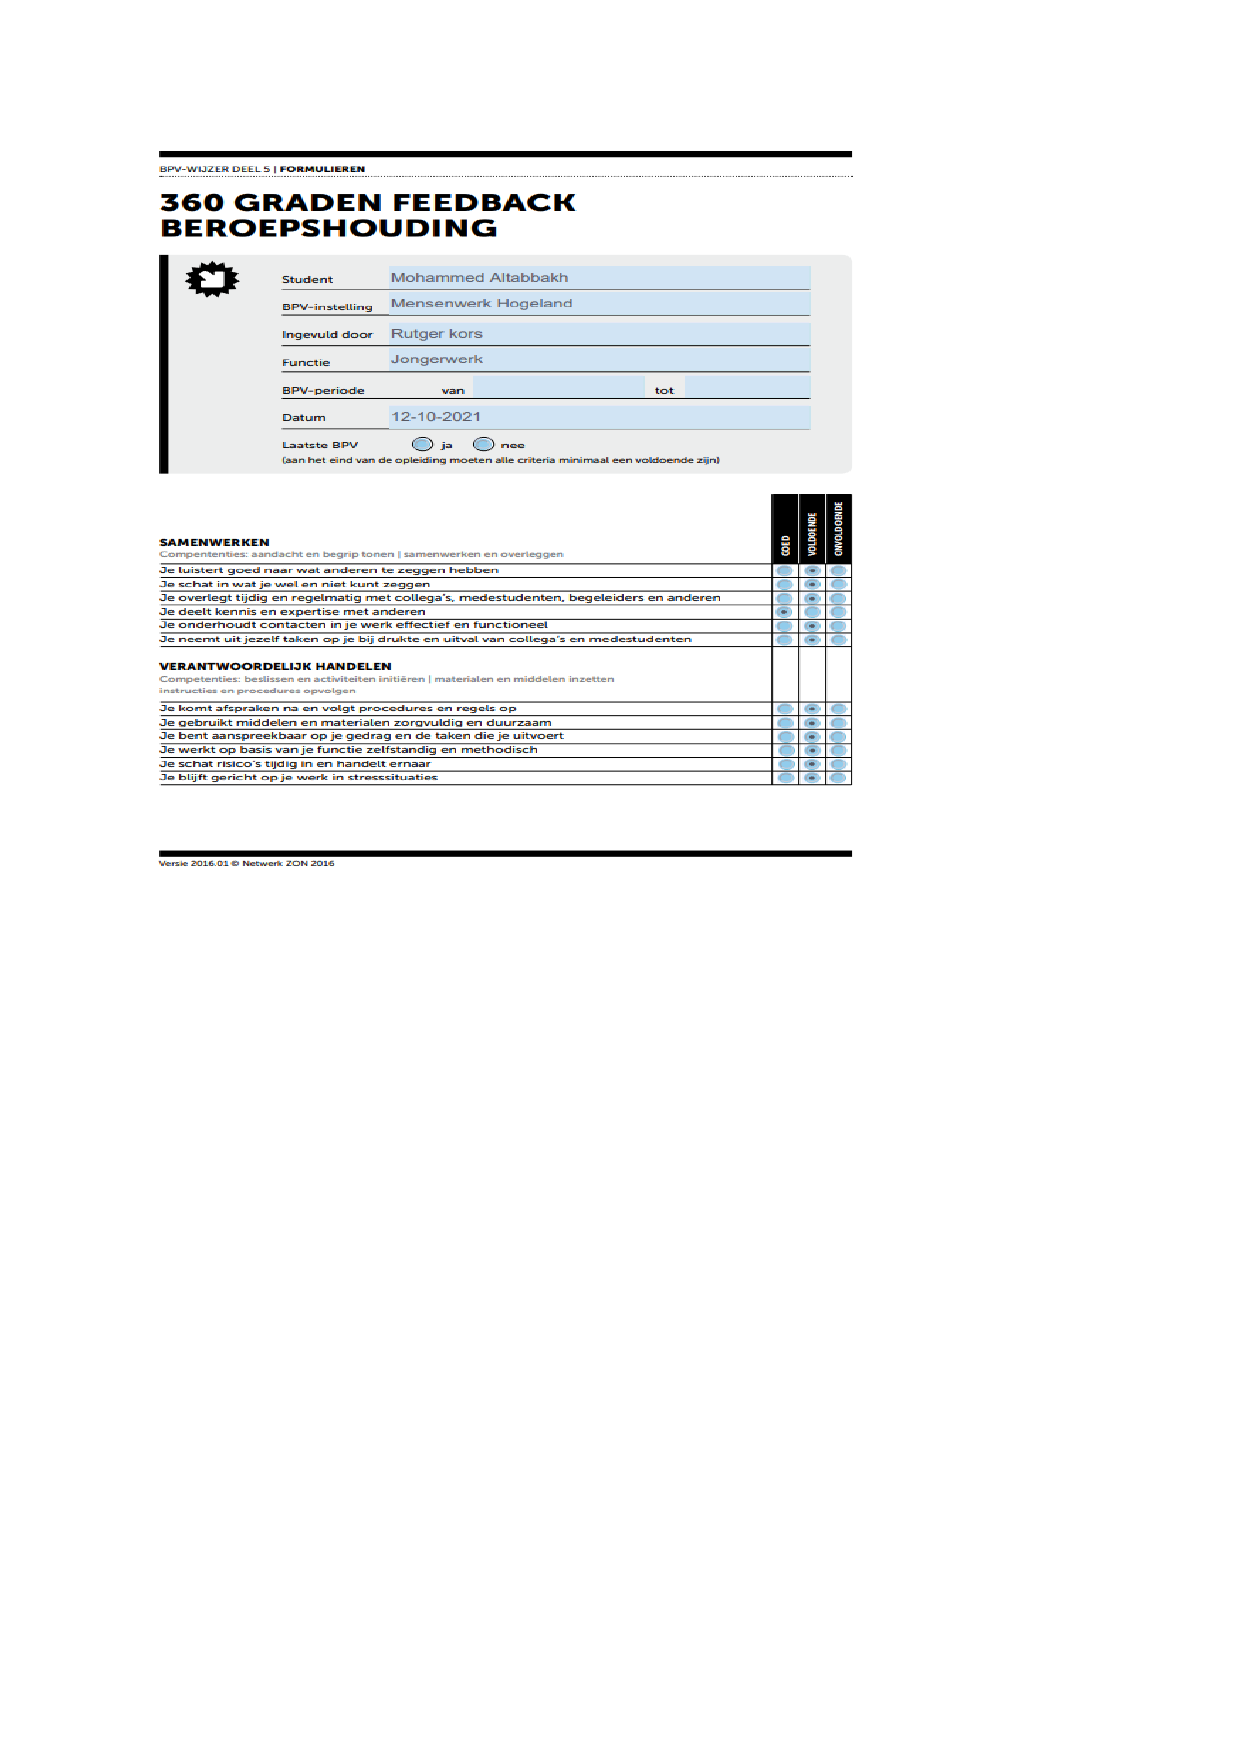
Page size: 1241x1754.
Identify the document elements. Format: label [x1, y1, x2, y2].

picture [150, 150, 861, 867]
